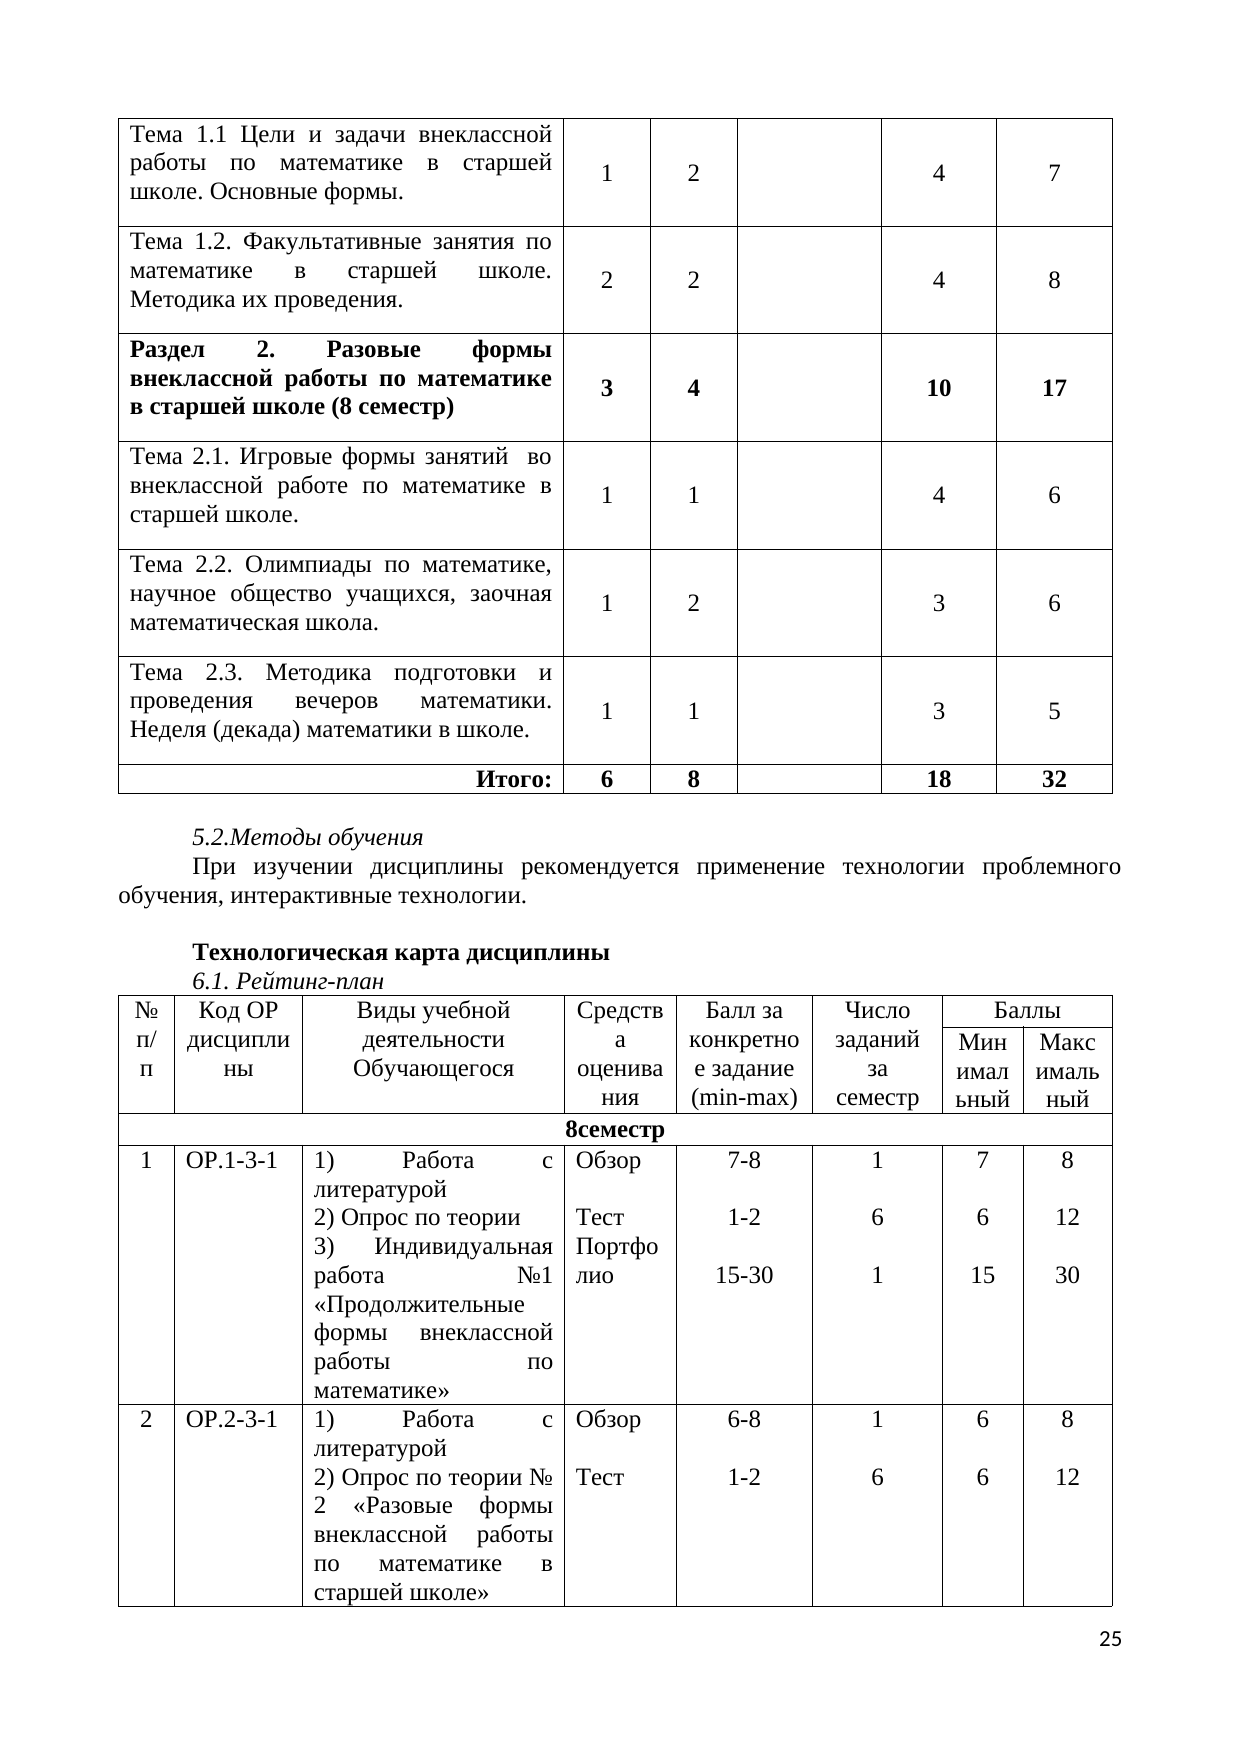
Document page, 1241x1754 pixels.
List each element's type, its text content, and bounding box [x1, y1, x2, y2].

table_cell 8 [997, 227, 1112, 333]
table_cell Тема 1.2. Факультативные занятия по математике в старшей школе. Методика их проведения. [119, 227, 563, 333]
table_cell [738, 765, 881, 793]
table_cell Итого: [119, 765, 563, 793]
table_cell [738, 119, 881, 226]
table_cell 1 6 1 [813, 1146, 942, 1404]
table_cell 7-8 1-2 15-30 [677, 1146, 812, 1404]
table_cell 1 [651, 657, 737, 764]
table_cell [738, 442, 881, 548]
table_cell Максимальный [1024, 1028, 1112, 1113]
table_cell Обзор Тест Портфолио [565, 1146, 676, 1404]
text При изучении дисциплины рекомендуется применение технологии проблемного обучения, интерактивные технологии. [118, 851, 1122, 908]
table_header Средства оценивания [565, 996, 676, 1113]
text 6.1. Рейтинг-план [118, 966, 1122, 995]
table_cell Раздел 2. Разовые формы внеклассной работы по математике в старшей школе (8 семестр) [119, 334, 563, 441]
table_cell 4 [882, 119, 996, 226]
table_cell 6 [997, 442, 1112, 548]
table_cell 10 [882, 334, 996, 441]
table_cell 8 12 [1024, 1405, 1112, 1606]
table_cell 1 [564, 657, 650, 764]
table_cell 2 [651, 550, 737, 656]
table_cell 4 [651, 334, 737, 441]
table_cell 8 [651, 765, 737, 793]
text 5.2.Методы обучения [118, 822, 1122, 851]
table_cell 1 6 [813, 1405, 942, 1606]
table_cell [738, 334, 881, 441]
table_cell 8 12 30 [1024, 1146, 1112, 1404]
table_cell Тема 1.1 Цели и задачи внеклассной работы по математике в старшей школе. Основные формы. [119, 119, 563, 226]
table_cell 8семестр [119, 1114, 1112, 1144]
table_cell [738, 550, 881, 656]
table_cell 17 [997, 334, 1112, 441]
table_cell 6-8 1-2 [677, 1405, 812, 1606]
table_header Балл за конкретное задание (min-max) [677, 996, 812, 1113]
table_cell 32 [997, 765, 1112, 793]
text Технологическая карта дисциплины [118, 937, 1122, 966]
table_cell 1 [119, 1146, 174, 1404]
table_cell 6 [564, 765, 650, 793]
table_cell [738, 657, 881, 764]
table_cell 7 6 15 [943, 1146, 1023, 1404]
table_header Виды учебной деятельности Обучающегося [303, 996, 564, 1113]
table_cell 7 [997, 119, 1112, 226]
table_header Число заданий за семестр [813, 996, 942, 1113]
table_cell Тема 2.2. Олимпиады по математике, научное общество учащихся, заочная математическая школа. [119, 550, 563, 656]
table_header № п/п [119, 996, 174, 1113]
table_cell 3 [882, 550, 996, 656]
table_cell 5 [997, 657, 1112, 764]
table_cell 1 [564, 119, 650, 226]
table_cell [738, 227, 881, 333]
table_cell 3 [564, 334, 650, 441]
table_cell 4 [882, 227, 996, 333]
table_cell 1) Работа с литературой 2) Опрос по теории 3) Индивидуальная работа №1 «Продолжительные формы внеклассной работы по математике» [303, 1146, 564, 1404]
table_cell ОР.1-3-1 [175, 1146, 302, 1404]
table_cell Тема 2.1. Игровые формы занятий во внеклассной работе по математике в старшей школе. [119, 442, 563, 548]
table_cell Тема 2.3. Методика подготовки и проведения вечеров математики. Неделя (декада) математики в школе. [119, 657, 563, 764]
table_cell 18 [882, 765, 996, 793]
table_cell 6 [997, 550, 1112, 656]
table_cell ОР.2-3-1 [175, 1405, 302, 1606]
table_cell 1 [564, 550, 650, 656]
table_cell 4 [882, 442, 996, 548]
table_header Баллы [943, 996, 1112, 1026]
table_cell 2 [651, 227, 737, 333]
table_cell 2 [564, 227, 650, 333]
table_cell 6 6 [943, 1405, 1023, 1606]
table_cell Обзор Тест [565, 1405, 676, 1606]
table_cell 3 [882, 657, 996, 764]
table_cell 2 [119, 1405, 174, 1606]
table_cell Минимальный [943, 1028, 1023, 1113]
table_cell 2 [651, 119, 737, 226]
table_cell 1 [564, 442, 650, 548]
table_header Код ОР дисциплины [175, 996, 302, 1113]
table_cell 1 [651, 442, 737, 548]
table_cell 1) Работа с литературой 2) Опрос по теории № 2 «Разовые формы внеклассной работы по математике в старшей школе» [303, 1405, 564, 1606]
